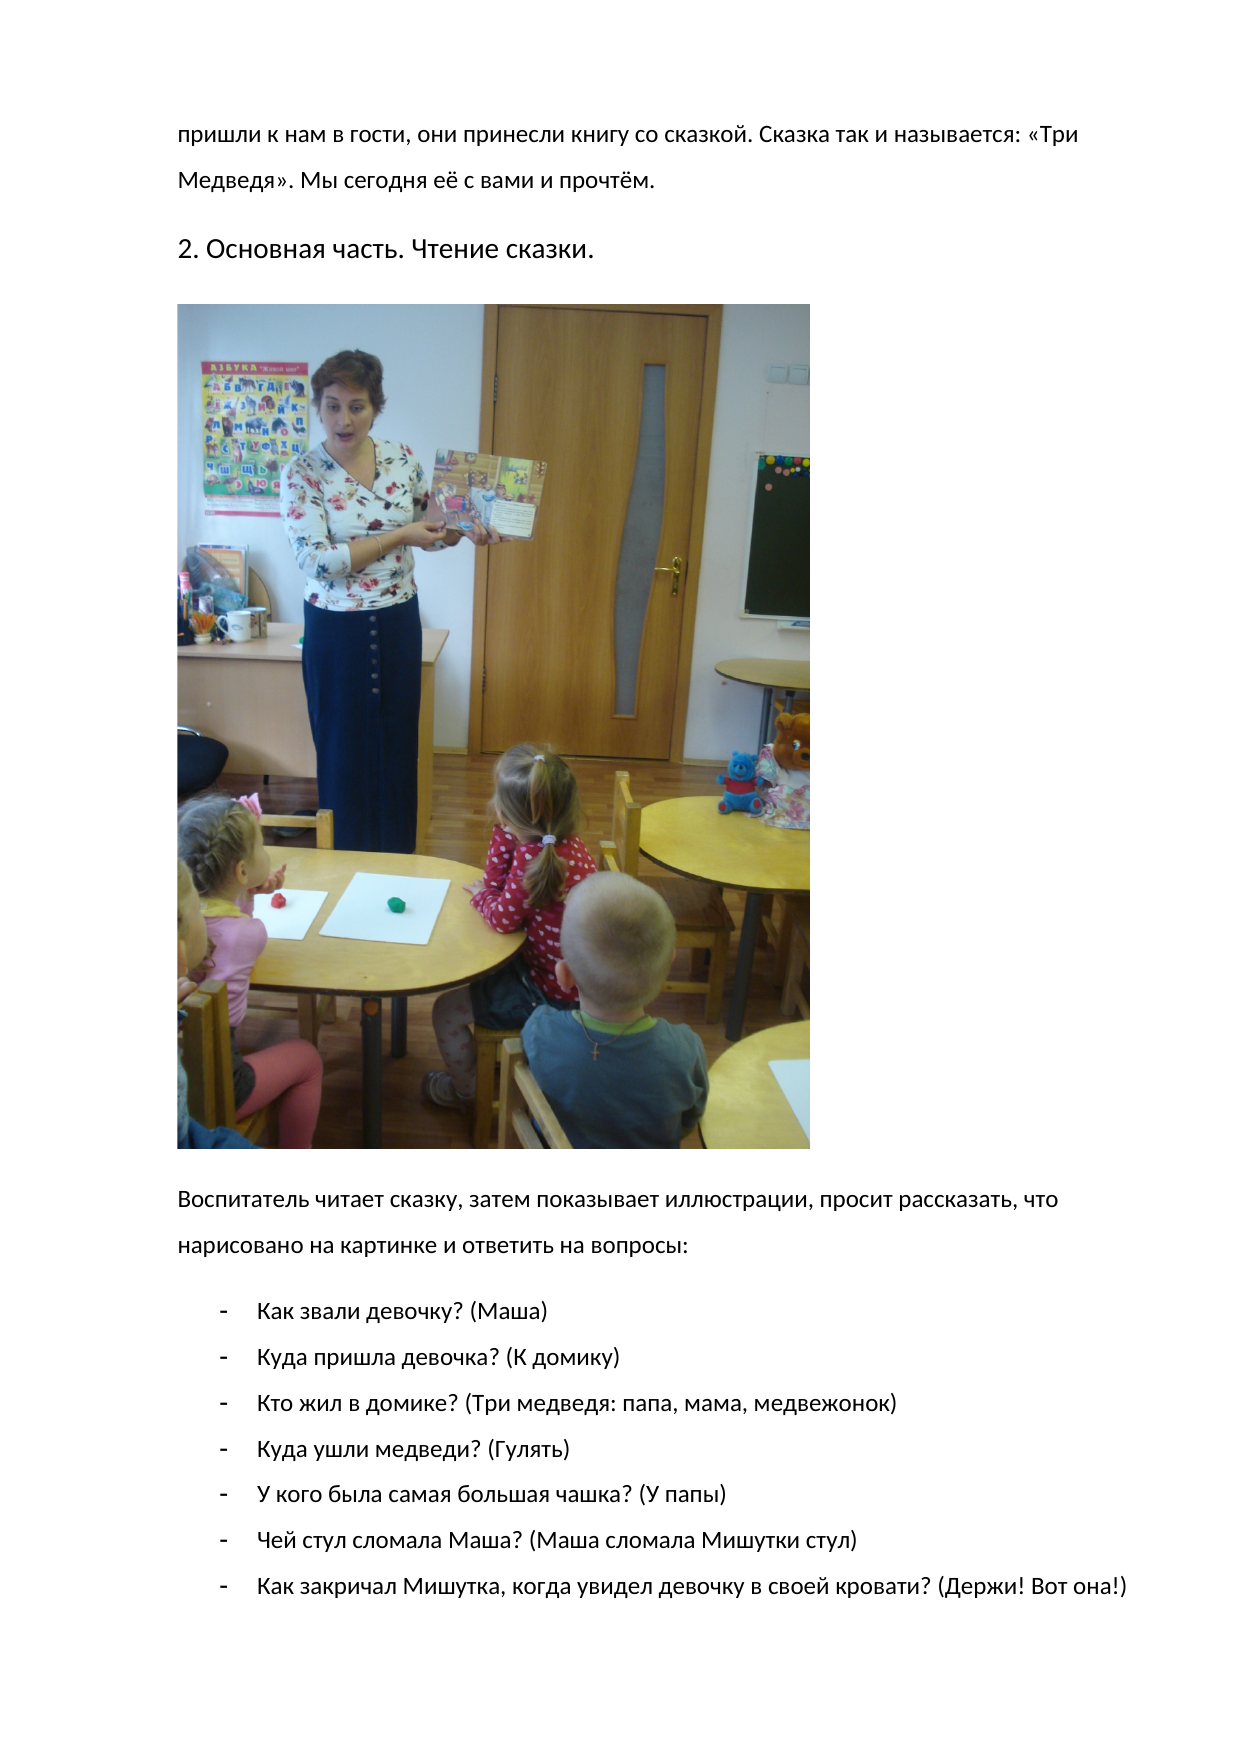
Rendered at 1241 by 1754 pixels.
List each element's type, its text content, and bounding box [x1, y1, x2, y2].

list Кто жил в домике? (Три медведя: папа, мама, медвежонок) [219, 1387, 1152, 1417]
list У кого была самая большая чашка? (У папы) [219, 1478, 1152, 1509]
text Воспитатель читает сказку, затем показывает иллюстрации, просит рассказать, что нарисовано на картинке и ответить на вопросы: [177, 1183, 1152, 1259]
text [177, 118, 1152, 194]
list Куда ушли медведи? (Гулять) [219, 1433, 1152, 1463]
list Как закричал Мишутка, когда увидел девочку в своей кровати? (Держи! Вот она!) [219, 1570, 1152, 1600]
list Чей стул сломала Маша? (Маша сломала Мишутки стул) [219, 1524, 1152, 1555]
list Куда пришла девочка? (К домику) [219, 1341, 1152, 1372]
text 2. Основная часть. Чтение сказки. [177, 230, 1152, 266]
list Как звали девочку? (Маша) [219, 1296, 1152, 1326]
picture [177, 304, 810, 1149]
